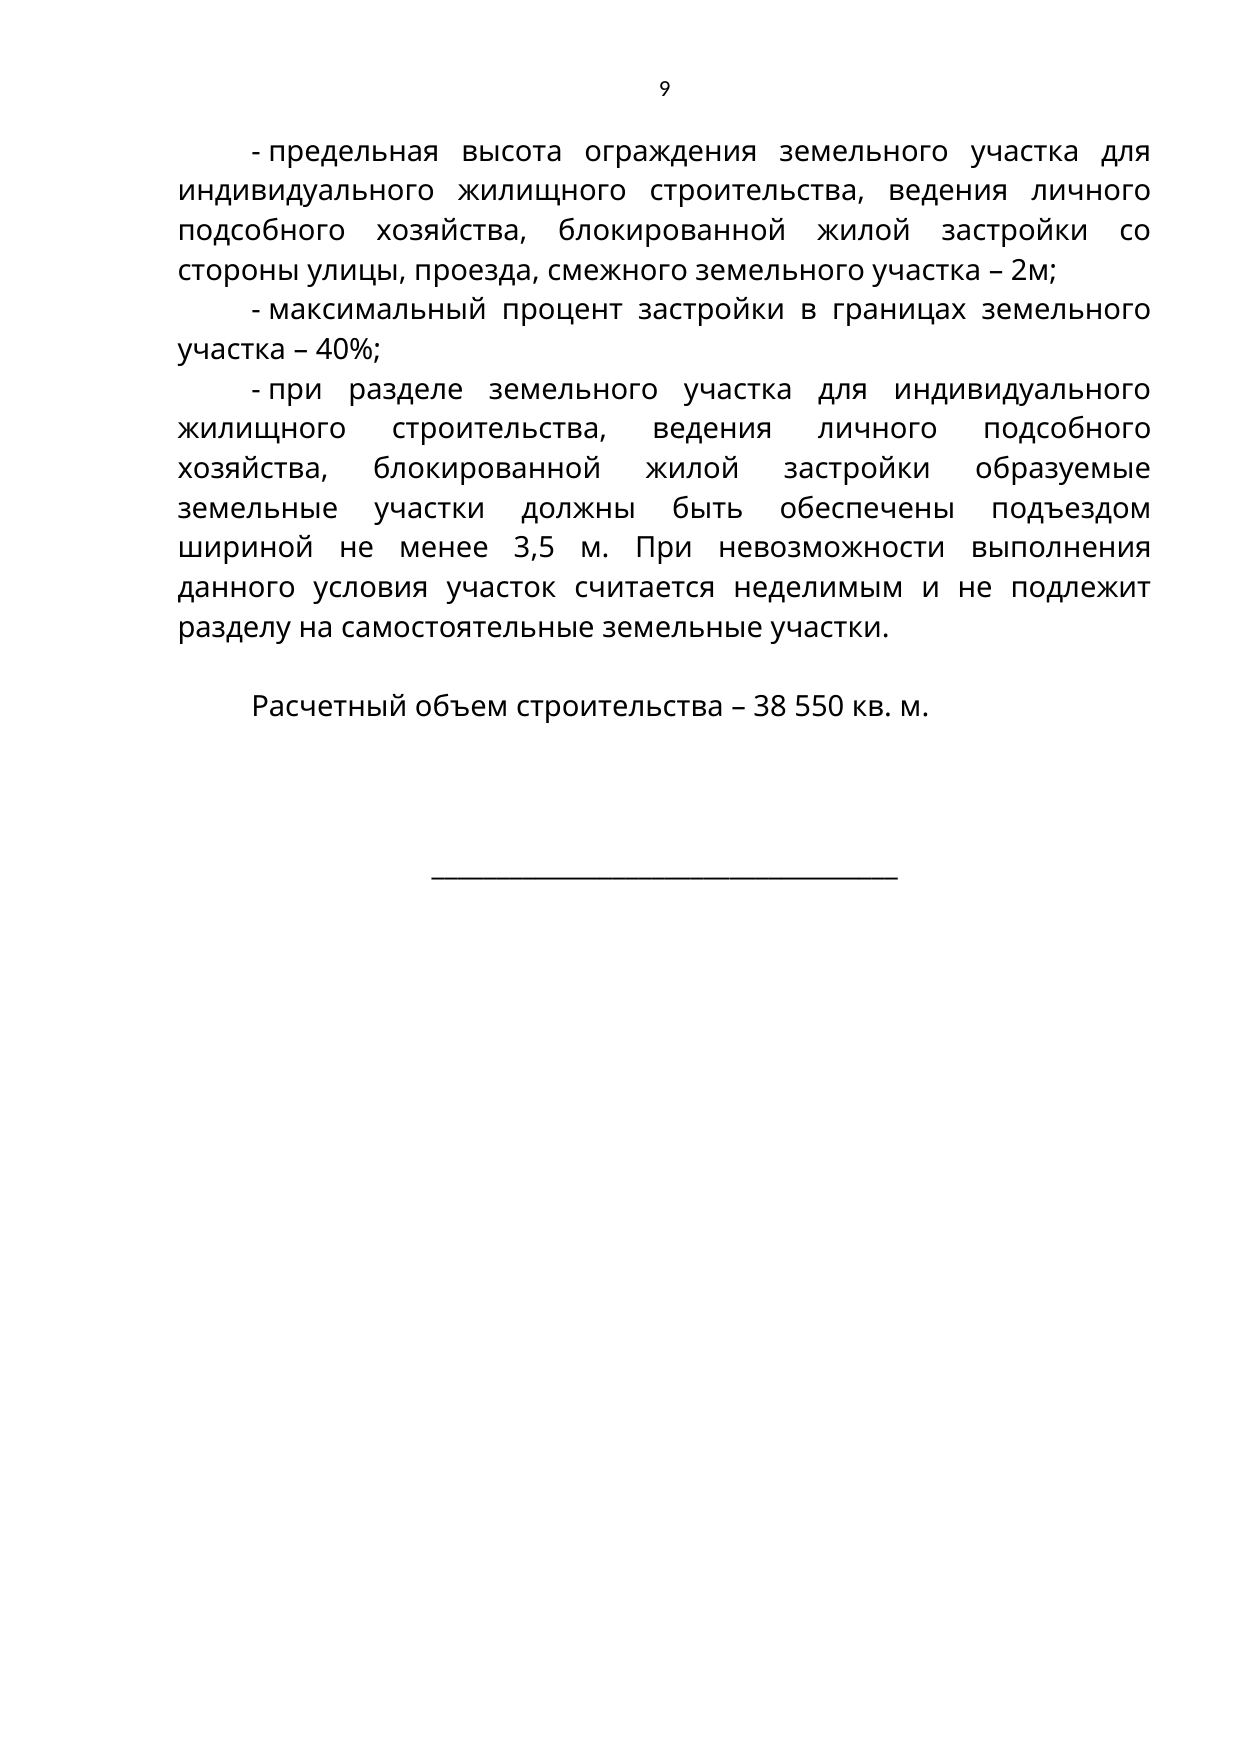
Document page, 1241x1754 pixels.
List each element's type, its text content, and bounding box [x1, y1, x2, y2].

text Расчетный объем строительства – 38 550 кв. м. [177, 685, 1152, 725]
text ____________________________________ [177, 844, 1152, 884]
text - предельная высота ограждения земельного участка для индивидуального жилищного строительства, ведения личного подсобного хозяйства, блокированной жилой застройки со стороны улицы, проезда, смежного земельного участка – 2м; [177, 130, 1152, 288]
text - при разделе земельного участка для индивидуального жилищного строительства, ведения личного подсобного хозяйства, блокированной жилой застройки образуемые земельные участки должны быть обеспечены подъездом шириной не менее 3,5 м. При невозможности выполнения данного условия участок считается неделимым и не подлежит разделу на самостоятельные земельные участки. [177, 368, 1152, 646]
text - максимальный процент застройки в границах земельного участка – 40%; [177, 288, 1152, 368]
